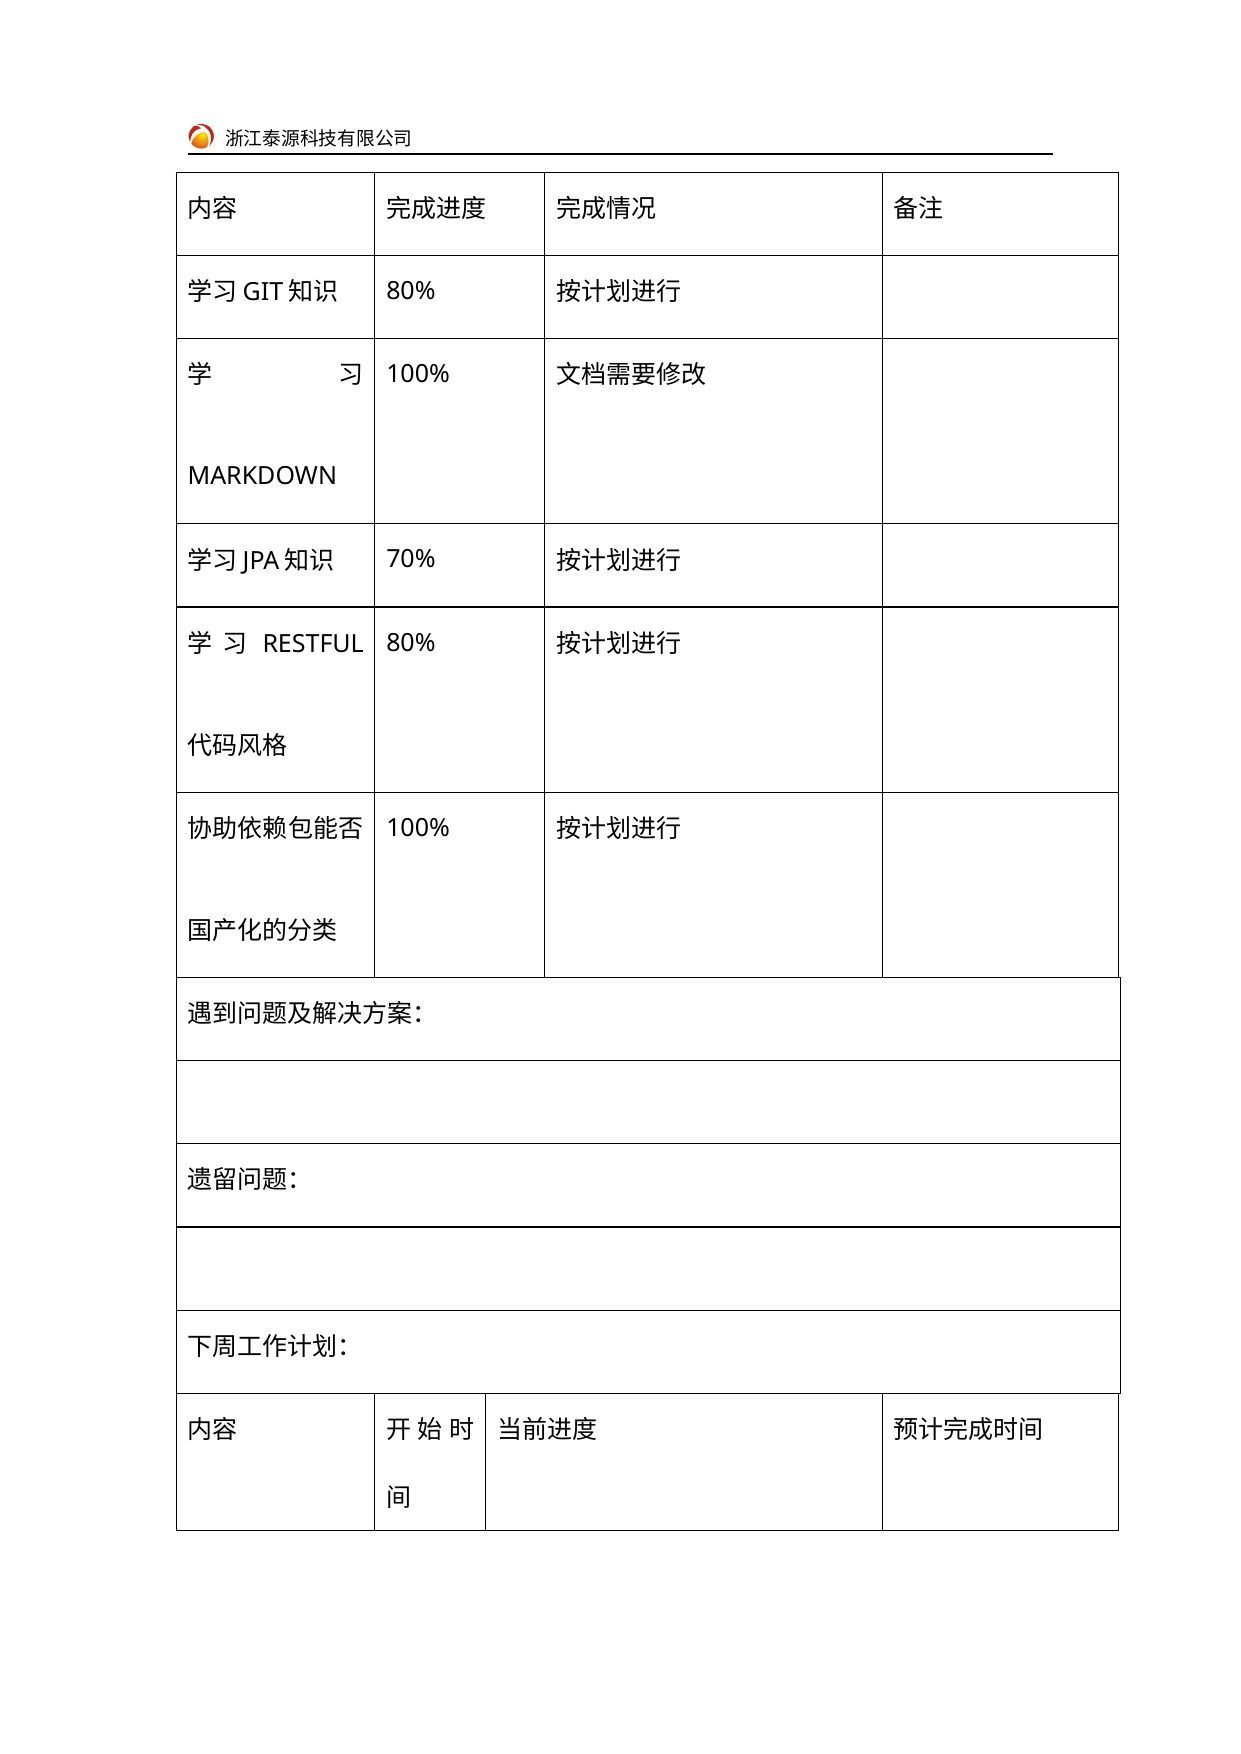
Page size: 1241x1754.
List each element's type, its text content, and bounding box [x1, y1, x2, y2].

table_cell 备注 [883, 173, 1118, 255]
table_cell 80% [375, 256, 544, 338]
table_cell 协助依赖包能否国产化的分类 [177, 793, 374, 977]
table_cell 学习GIT知识 [177, 256, 374, 338]
table_cell 70% [375, 524, 544, 606]
table_cell 100% [375, 793, 544, 977]
table_cell [883, 339, 1118, 523]
table_cell 内容 [177, 1394, 374, 1530]
table_cell [883, 256, 1118, 338]
table_cell 预计完成时间 [883, 1394, 1118, 1530]
table_cell 内容 [177, 173, 374, 255]
table_cell 按计划进行 [545, 793, 882, 977]
table_cell [177, 1228, 1120, 1309]
picture [187, 121, 217, 150]
table_cell 100% [375, 339, 544, 523]
table_cell 遇到问题及解决方案： [177, 978, 1120, 1060]
table_cell 开始时间 [375, 1394, 485, 1530]
table_cell 80% [375, 608, 544, 792]
table_cell 完成情况 [545, 173, 882, 255]
table_cell 按计划进行 [545, 524, 882, 606]
table_cell 学习MARKDOWN [177, 339, 374, 523]
table_cell 遗留问题： [177, 1144, 1120, 1226]
table_cell 完成进度 [375, 173, 544, 255]
table_cell 学习JPA知识 [177, 524, 374, 606]
table_cell [883, 608, 1118, 792]
table_cell [883, 793, 1118, 977]
table_cell [177, 1061, 1120, 1143]
table_cell 当前进度 [486, 1394, 882, 1530]
table_cell 按计划进行 [545, 256, 882, 338]
table_cell 学习RESTFUL代码风格 [177, 608, 374, 792]
table_cell [883, 524, 1118, 606]
table_cell 下周工作计划： [177, 1311, 1120, 1393]
table_cell 文档需要修改 [545, 339, 882, 523]
table_cell 按计划进行 [545, 608, 882, 792]
